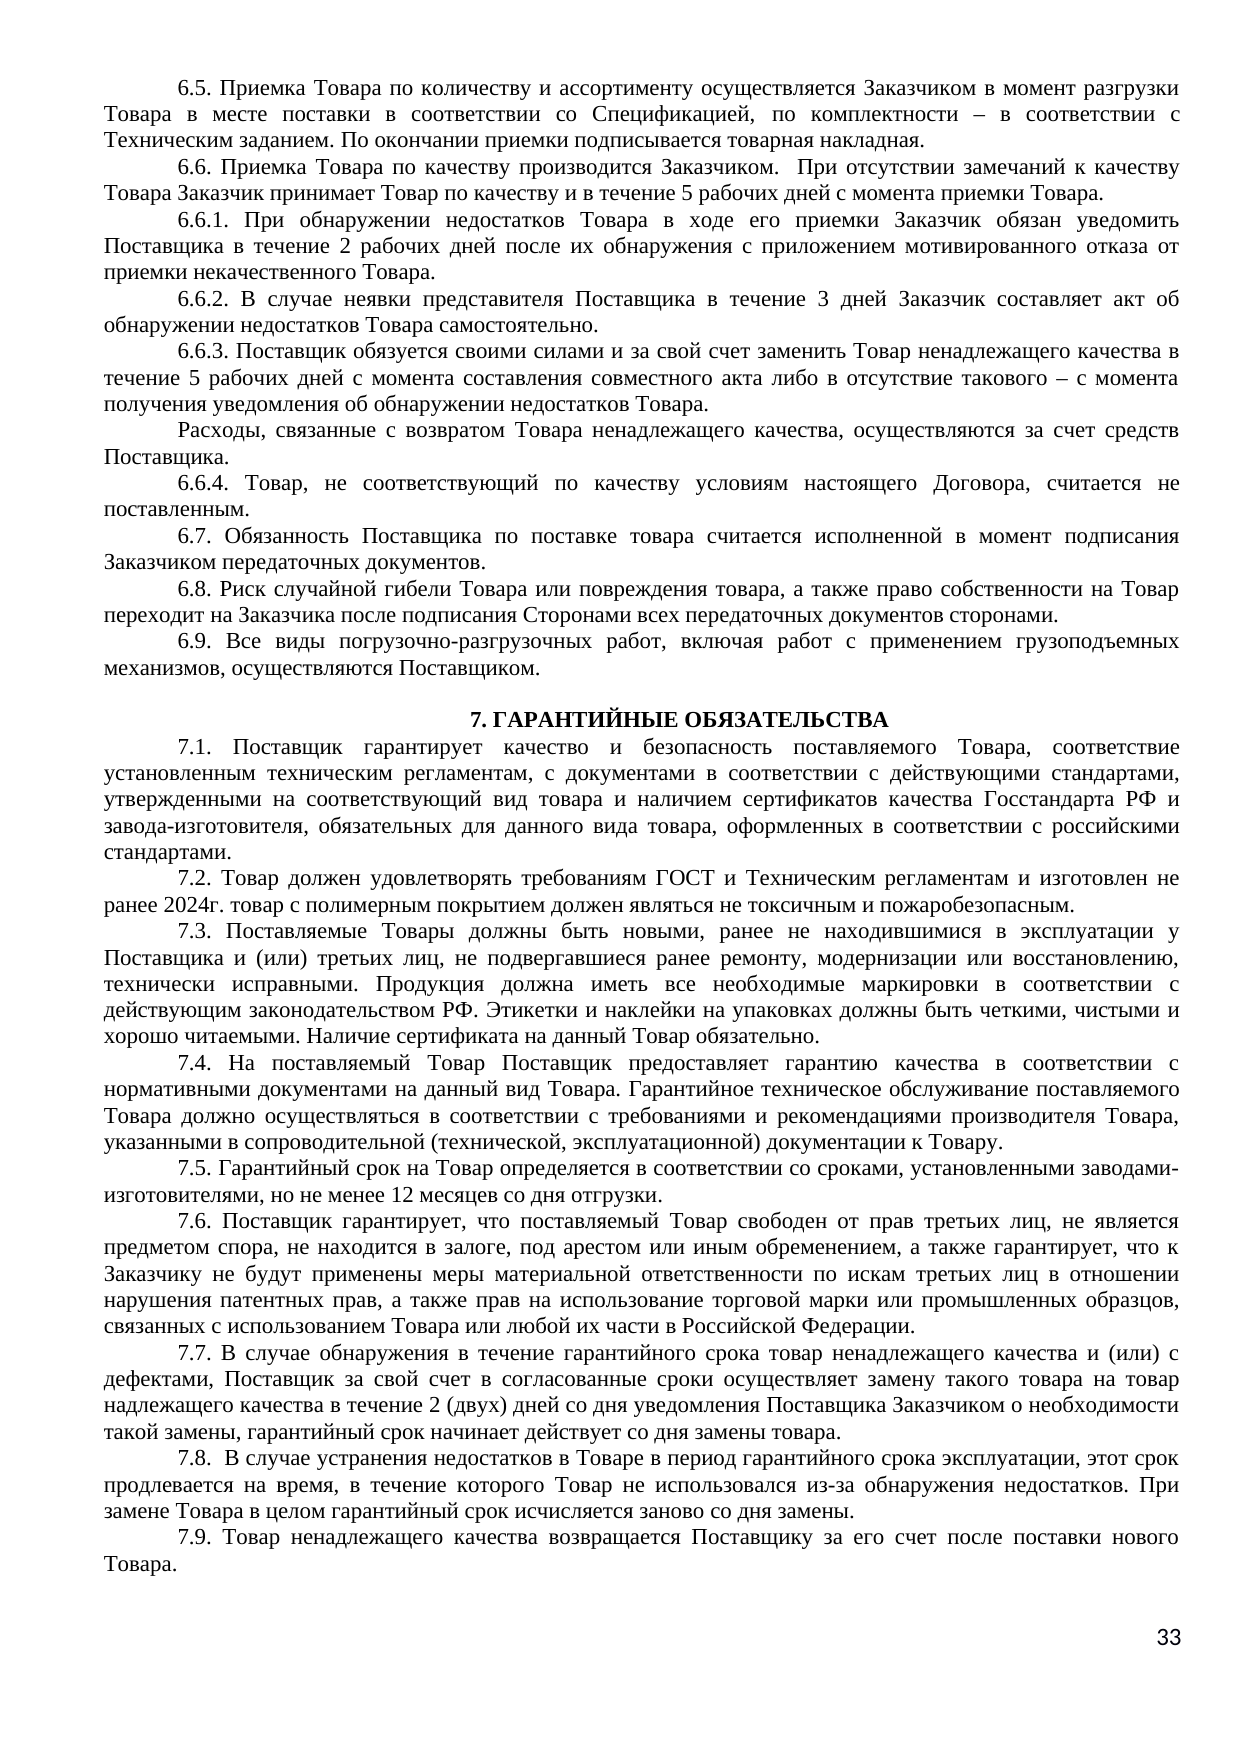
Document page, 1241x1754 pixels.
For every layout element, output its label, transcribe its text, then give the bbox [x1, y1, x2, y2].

text 6.6.2. В случае неявки представителя Поставщика в течение 3 дней Заказчик составляет акт об обнаружении недостатков Товара самостоятельно. [103, 285, 1181, 337]
text 7.3. Поставляемые Товары должны быть новыми, ранее не находившимися в эксплуатации у Поставщика и (или) третьих лиц, не подвергавшиеся ранее ремонту, модернизации или восстановлению, технически исправными. Продукция должна иметь все необходимые маркировки в соответствии с действующим законодательством РФ. Этикетки и наклейки на упаковках должны быть четкими, чистыми и хорошо читаемыми. Наличие сертификата на данный Товар обязательно. [103, 917, 1181, 1049]
text 6.6.4. Товар, не соответствующий по качеству условиям настоящего Договора, считается не поставленным. [103, 469, 1181, 522]
text 7.1. Поставщик гарантирует качество и безопасность поставляемого Товара, соответствие установленным техническим регламентам, с документами в соответствии с действующими стандартами, утвержденными на соответствующий вид товара и наличием сертификатов качества Госстандарта РФ и завода-изготовителя, обязательных для данного вида товара, оформленных в соответствии с российскими стандартами. [103, 733, 1181, 864]
text Расходы, связанные с возвратом Товара ненадлежащего качества, осуществляются за счет средств Поставщика. [103, 416, 1181, 469]
text 6.8. Риск случайной гибели Товара или повреждения товара, а также право собственности на Товар переходит на Заказчика после подписания Сторонами всех передаточных документов сторонами. [103, 574, 1181, 627]
text 7.5. Гарантийный срок на Товар определяется в соответствии со сроками, установленными заводами-изготовителями, но не менее 12 месяцев со дня отгрузки. [103, 1154, 1181, 1207]
text 6.9. Все виды погрузочно-разгрузочных работ, включая работ с применением грузоподъемных механизмов, осуществляются Поставщиком. [103, 627, 1181, 680]
text 6.6.3. Поставщик обязуется своими силами и за свой счет заменить Товар ненадлежащего качества в течение 5 рабочих дней с момента составления совместного акта либо в отсутствие такового – с момента получения уведомления об обнаружении недостатков Товара. [103, 337, 1181, 416]
text 7. ГАРАНТИЙНЫЕ ОБЯЗАТЕЛЬСТВА [103, 706, 1181, 733]
text 6.6. Приемка Товара по качеству производится Заказчиком. При отсутствии замечаний к качеству Товара Заказчик принимает Товар по качеству и в течение 5 рабочих дней с момента приемки Товара. [103, 153, 1181, 206]
text 7.7. В случае обнаружения в течение гарантийного срока товар ненадлежащего качества и (или) с дефектами, Поставщик за свой счет в согласованные сроки осуществляет замену такого товара на товар надлежащего качества в течение 2 (двух) дней со дня уведомления Поставщика Заказчиком о необходимости такой замены, гарантийный срок начинает действует со дня замены товара. [103, 1339, 1181, 1444]
text 6.6.1. При обнаружении недостатков Товара в ходе его приемки Заказчик обязан уведомить Поставщика в течение 2 рабочих дней после их обнаружения с приложением мотивированного отказа от приемки некачественного Товара. [103, 206, 1181, 285]
text 7.6. Поставщик гарантирует, что поставляемый Товар свободен от прав третьих лиц, не является предметом спора, не находится в залоге, под арестом или иным обременением, а также гарантирует, что к Заказчику не будут применены меры материальной ответственности по искам третьих лиц в отношении нарушения патентных прав, а также прав на использование торговой марки или промышленных образцов, связанных с использованием Товара или любой их части в Российской Федерации. [103, 1207, 1181, 1339]
text 7.2. Товар должен удовлетворять требованиям ГОСТ и Техническим регламентам и изготовлен не ранее 2024г. товар с полимерным покрытием должен являться не токсичным и пожаробезопасным. [103, 864, 1181, 917]
text 6.7. Обязанность Поставщика по поставке товара считается исполненной в момент подписания Заказчиком передаточных документов. [103, 522, 1181, 574]
text 7.4. На поставляемый Товар Поставщик предоставляет гарантию качества в соответствии с нормативными документами на данный вид Товара. Гарантийное техническое обслуживание поставляемого Товара должно осуществляться в соответствии с требованиями и рекомендациями производителя Товара, указанными в сопроводительной (технической, эксплуатационной) документации к Товару. [103, 1049, 1181, 1154]
text 7.8. В случае устранения недостатков в Товаре в период гарантийного срока эксплуатации, этот срок продлевается на время, в течение которого Товар не использовался из-за обнаружения недостатков. При замене Товара в целом гарантийный срок исчисляется заново со дня замены. [103, 1444, 1181, 1523]
text 7.9. Товар ненадлежащего качества возвращается Поставщику за его счет после поставки нового Товара. [103, 1523, 1181, 1576]
text 6.5. Приемка Товара по количеству и ассортименту осуществляется Заказчиком в момент разгрузки Товара в месте поставки в соответствии со Спецификацией, по комплектности – в соответствии с Техническим заданием. По окончании приемки подписывается товарная накладная. [103, 74, 1181, 153]
